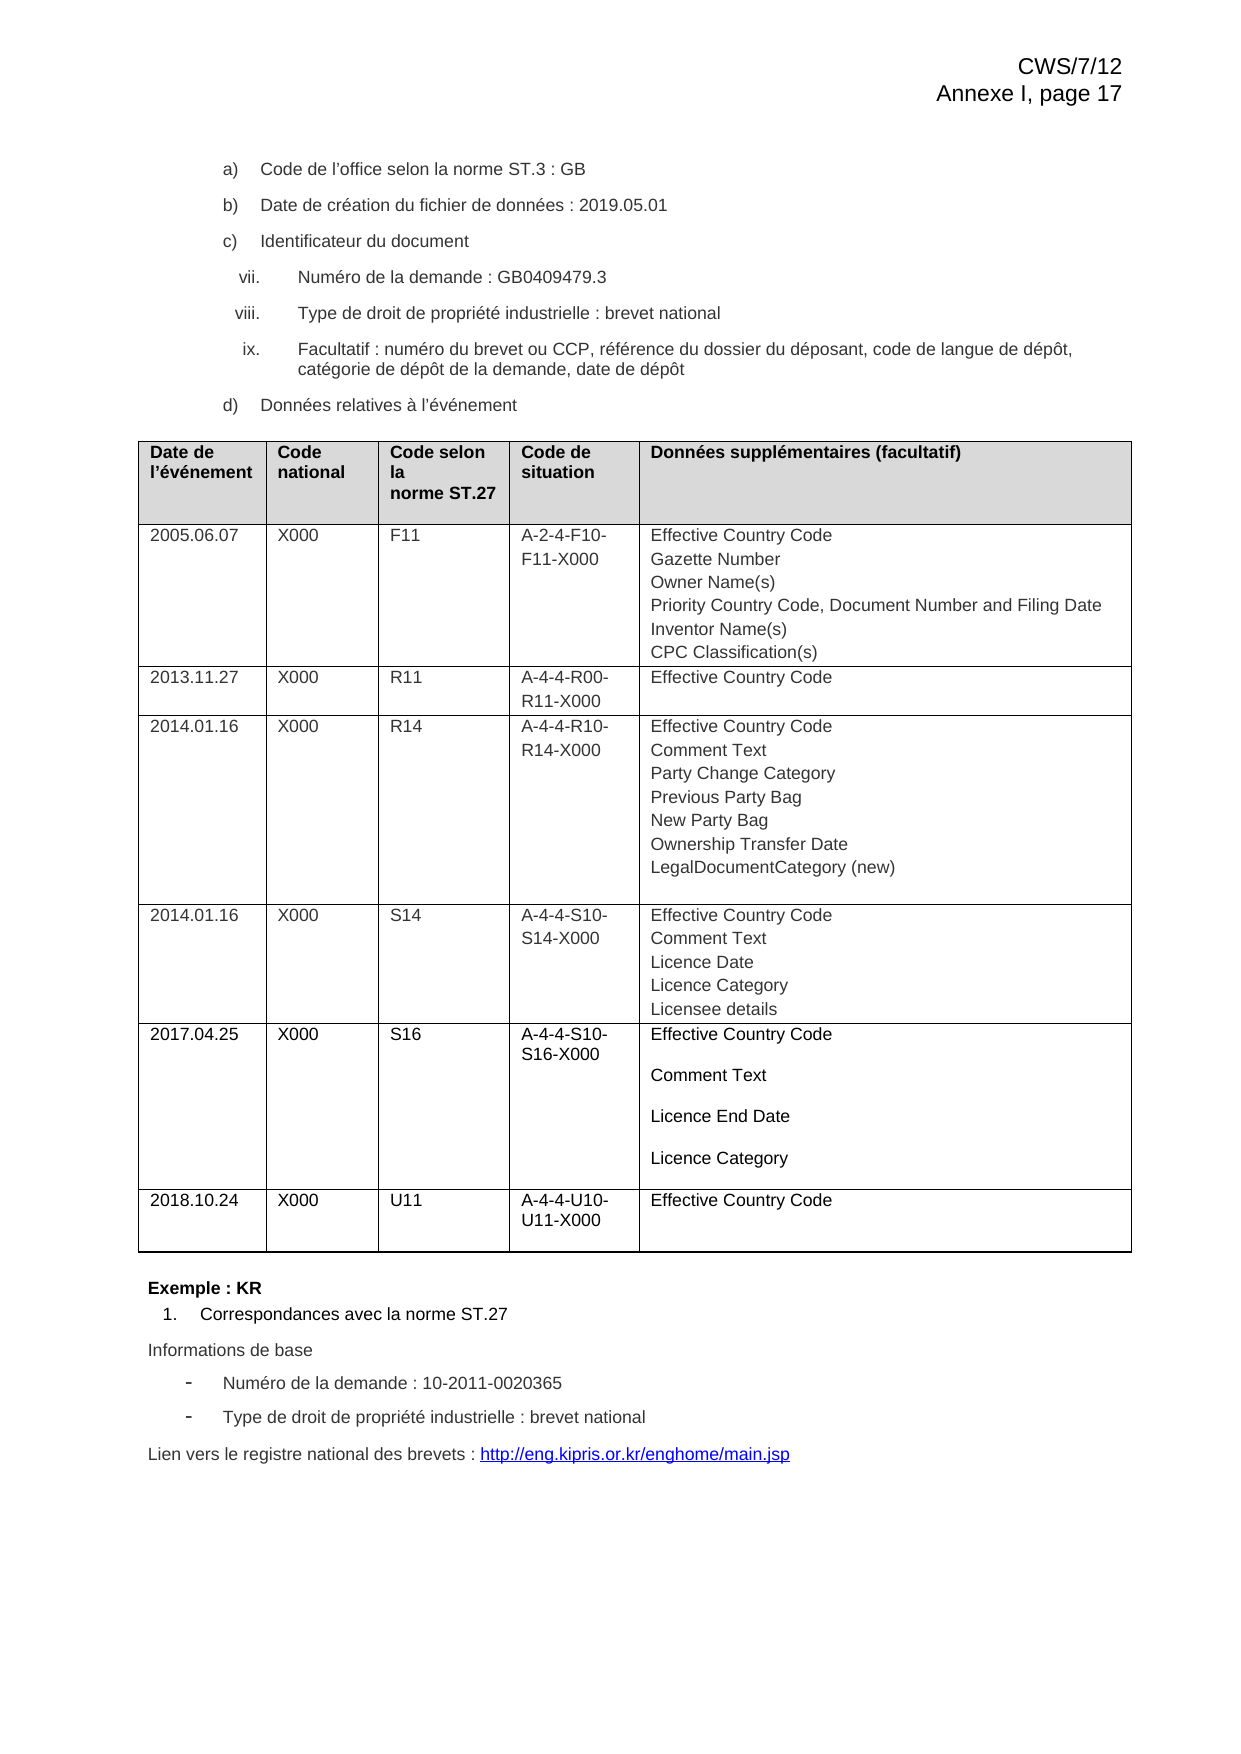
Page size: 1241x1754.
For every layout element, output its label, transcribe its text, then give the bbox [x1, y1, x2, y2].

table_cell U11 [379, 1190, 509, 1251]
table_cell 2014.01.16 [139, 716, 266, 903]
list Type de droit de propriété industrielle : brevet national [185, 1407, 1122, 1428]
table_cell X000 [267, 905, 378, 1023]
list Identificateur du document [223, 231, 1122, 251]
list Facultatif : numéro du brevet ou CCP, référence du dossier du déposant, code de langue de dépôt, catégorie de dépôt de la demande, date de dépôt [260, 339, 1122, 379]
table_cell S14 [379, 905, 509, 1023]
table_cell Effective Country Code Gazette Number Owner Name(s) Priority Country Code, Document Number and Filing Date Inventor Name(s) CPC Classification(s) [640, 525, 1131, 666]
subtitle Exemple : KR [148, 1277, 1122, 1298]
table_cell Effective Country Code Comment Text Licence End Date Licence Category [640, 1024, 1131, 1189]
table_cell 2014.01.16 [139, 905, 266, 1023]
table_header Date de l’événement [139, 442, 266, 524]
table_cell A-2-4-F10-F11-X000 [510, 525, 639, 666]
table_cell 2017.04.25 [139, 1024, 266, 1189]
list Date de création du fichier de données : 2019.05.01 [223, 194, 1122, 215]
list Numéro de la demande : GB0409479.3 [260, 267, 1122, 287]
table_header Données supplémentaires (facultatif) [640, 442, 1131, 524]
table_cell X000 [267, 525, 378, 666]
table_cell A-4-4-U10-U11-X000 [510, 1190, 639, 1251]
table_cell Effective Country Code Comment Text Party Change Category Previous Party Bag New Party Bag Ownership Transfer Date LegalDocumentCategory (new) [640, 716, 1131, 903]
list Code de l’office selon la norme ST.3 : GB [223, 158, 1122, 179]
table_cell R11 [379, 667, 509, 715]
table_cell X000 [267, 1190, 378, 1251]
list Type de droit de propriété industrielle : brevet national [260, 303, 1122, 323]
table_cell F11 [379, 525, 509, 666]
table_cell A-4-4-R10-R14-X000 [510, 716, 639, 903]
table_cell 2005.06.07 [139, 525, 266, 666]
table_header Code selon la norme ST.27 [379, 442, 509, 524]
table_cell S16 [379, 1024, 509, 1189]
table_cell X000 [267, 667, 378, 715]
table_cell A-4-4-R00-R11-X000 [510, 667, 639, 715]
table_cell Effective Country Code Comment Text Licence Date Licence Category Licensee details [640, 905, 1131, 1023]
table_cell X000 [267, 1024, 378, 1189]
text Informations de base [148, 1340, 1122, 1361]
text Lien vers le registre national des brevets : http://eng.kipris.or.kr/enghome/main.jsp [148, 1443, 1122, 1464]
table_header Code de situation [510, 442, 639, 524]
table_cell Effective Country Code [640, 667, 1131, 715]
list Données relatives à l’événement [223, 395, 1122, 416]
table_cell 2013.11.27 [139, 667, 266, 715]
table_cell Effective Country Code [640, 1190, 1131, 1251]
list Correspondances avec la norme ST.27 [162, 1304, 1122, 1324]
table_cell R14 [379, 716, 509, 903]
table_cell 2018.10.24 [139, 1190, 266, 1251]
table_cell A-4-4-S10-S16-X000 [510, 1024, 639, 1189]
table_header Code national [267, 442, 378, 524]
table_cell A-4-4-S10-S14-X000 [510, 905, 639, 1023]
table_cell X000 [267, 716, 378, 903]
list Numéro de la demande : 10-2011-0020365 [185, 1373, 1122, 1394]
